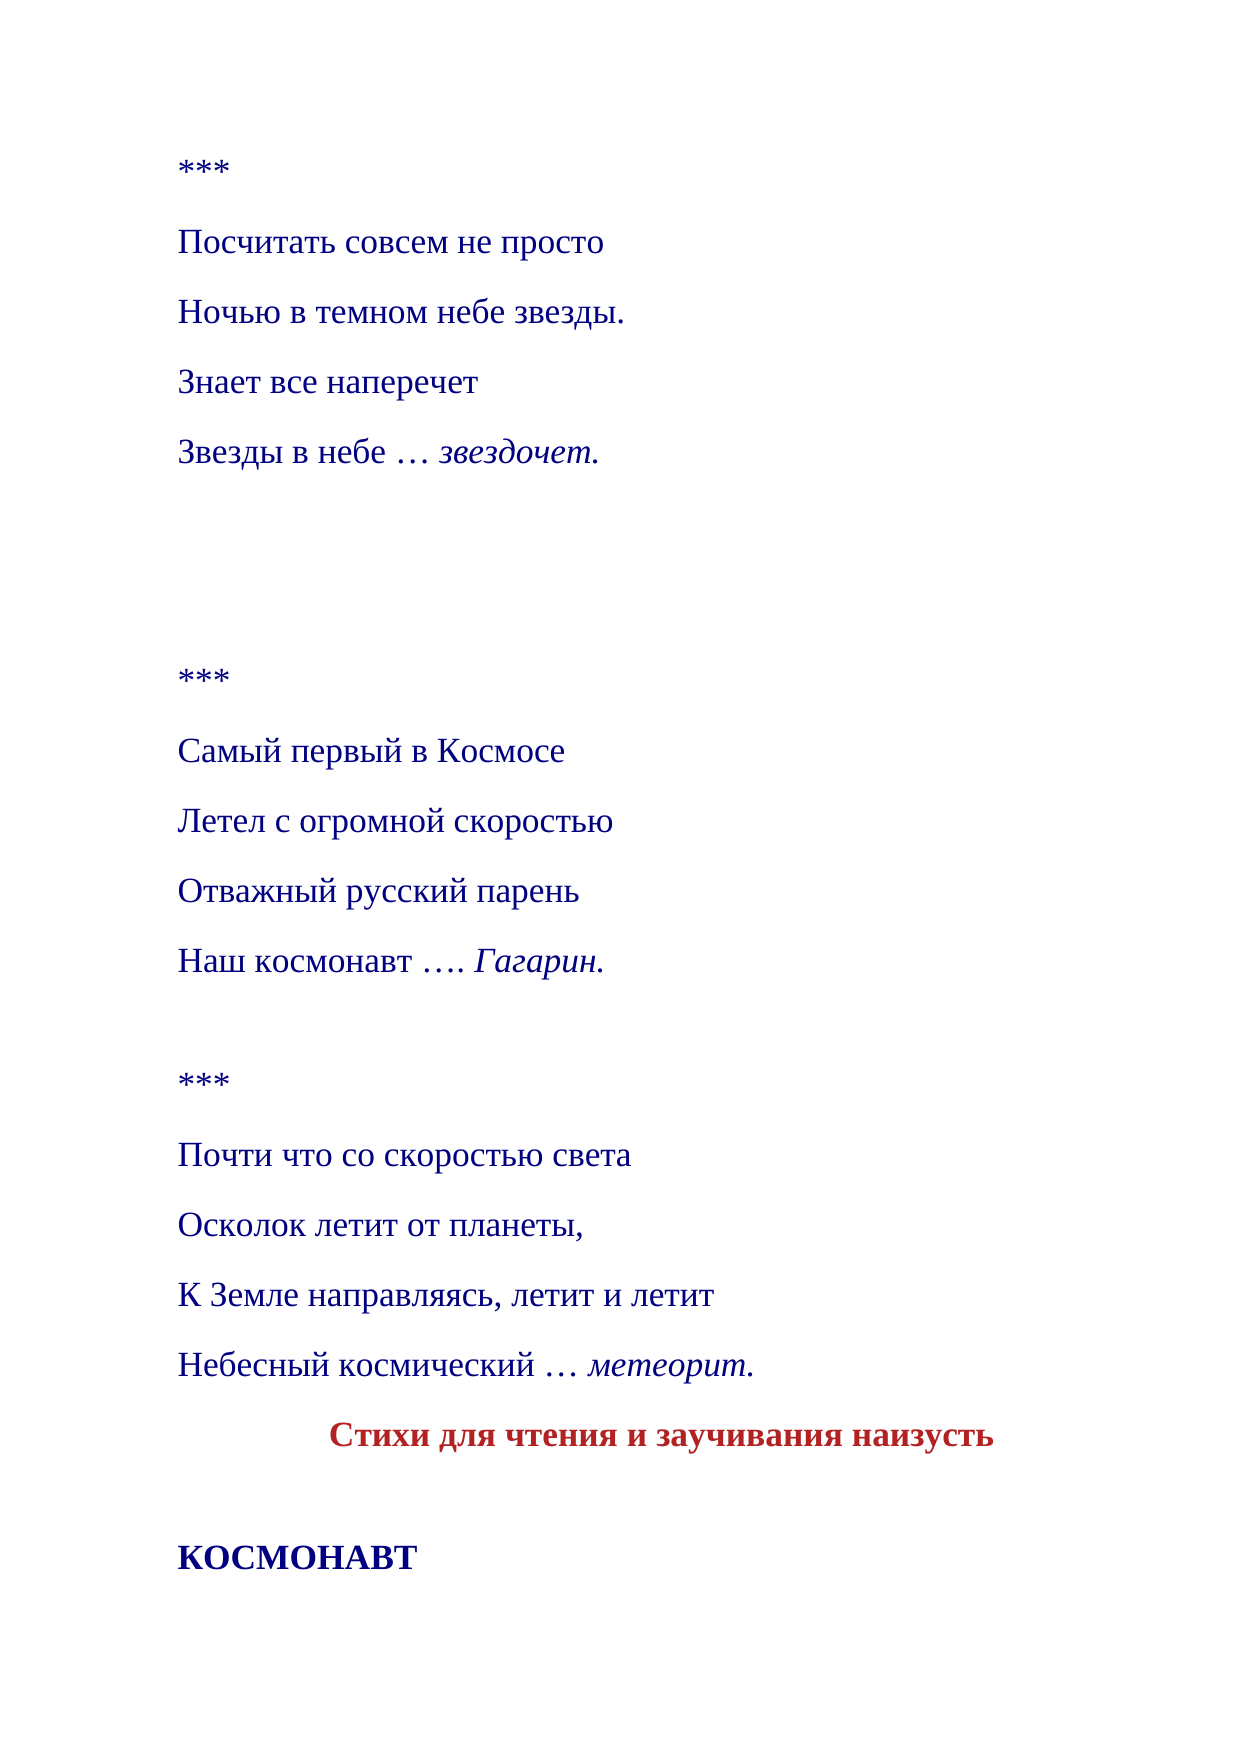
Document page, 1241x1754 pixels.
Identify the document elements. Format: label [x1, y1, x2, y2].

table_header [174, 118, 1148, 1609]
